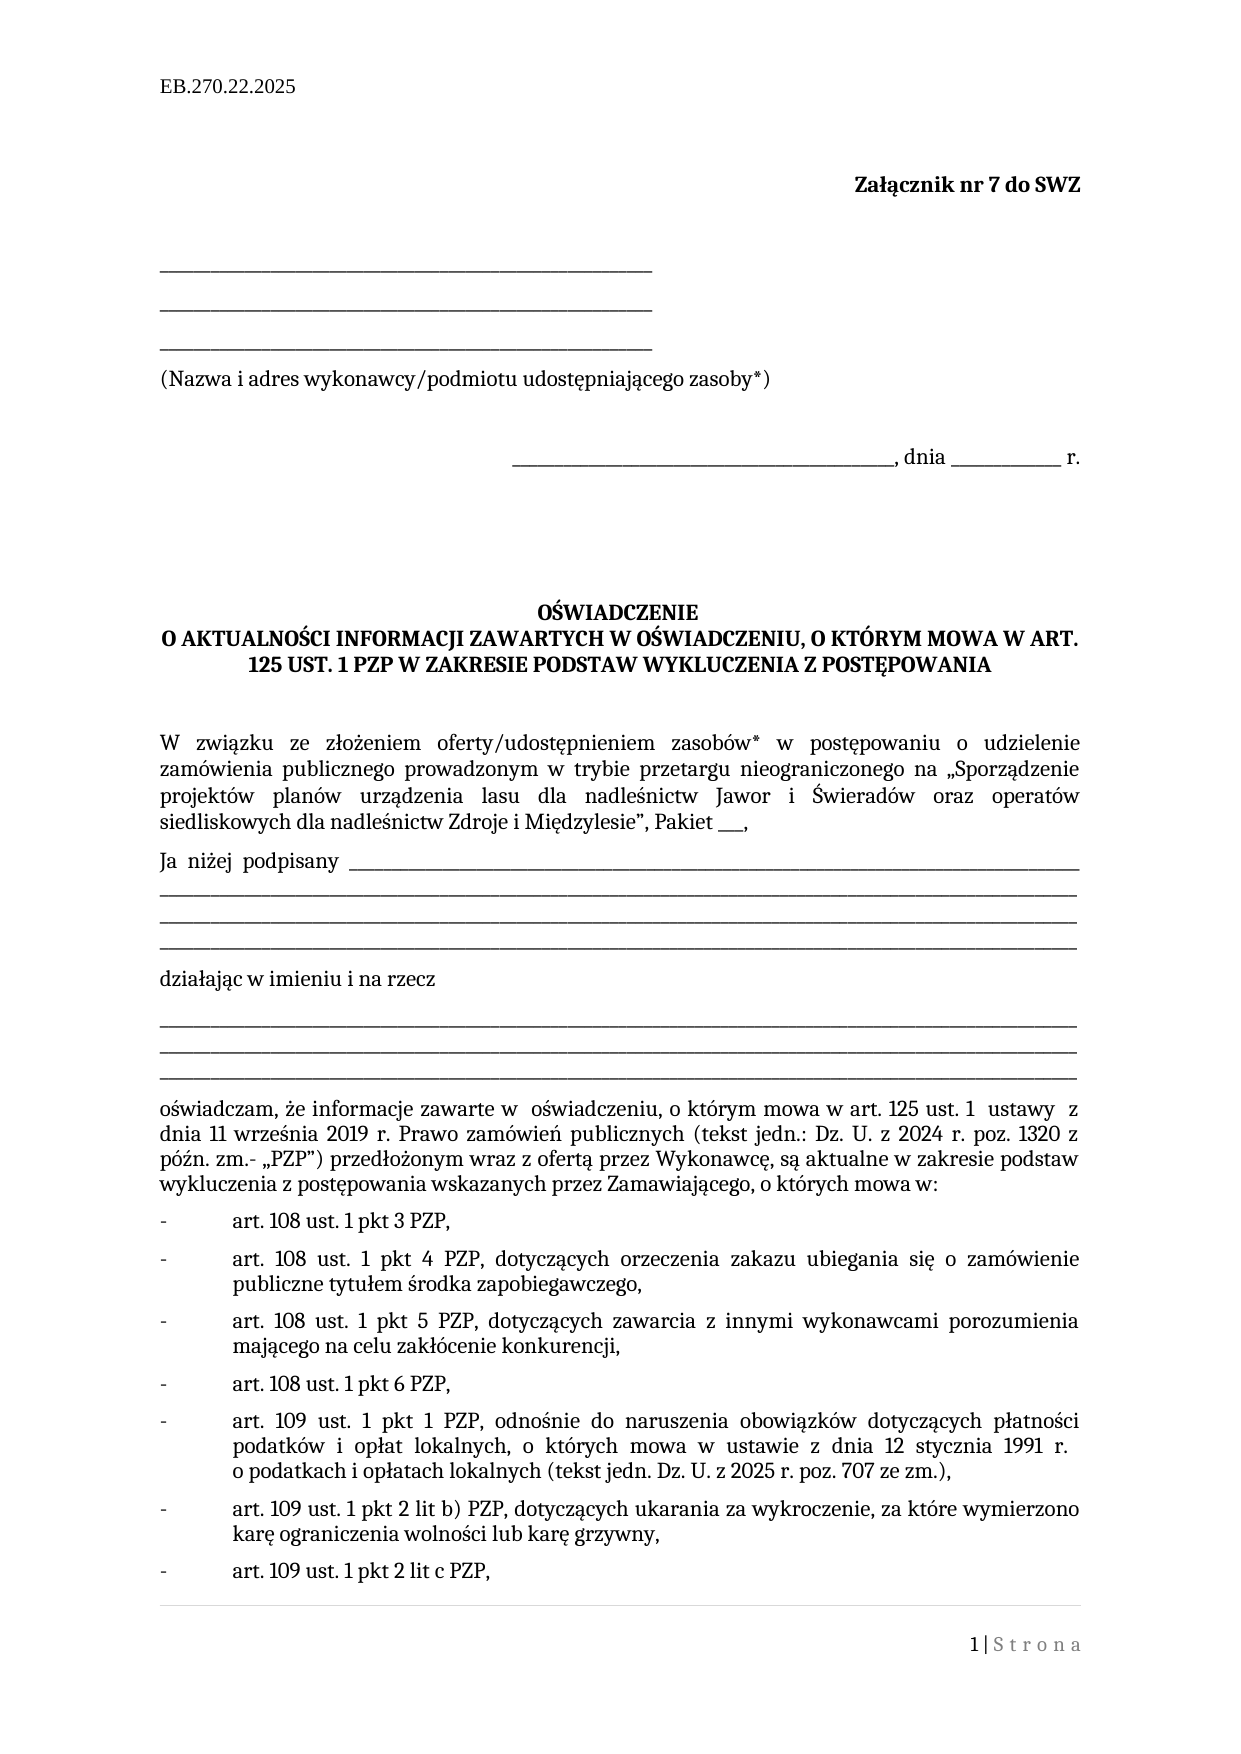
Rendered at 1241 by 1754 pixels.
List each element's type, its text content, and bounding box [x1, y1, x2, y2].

text __________________________________________________________ [159, 288, 1081, 315]
text oświadczam, że informacje zawarte w oświadczeniu, o którym mowa w art. 125 ust. 1 ustawy z dnia 11 września 2019 r. Prawo zamówień publicznych (tekst jedn.: Dz. U. z 2024 r. poz. 1320 z późn. zm.- „PZP”) przedłożonym wraz z ofertą przez Wykonawcę, są aktualne w zakresie podstaw wykluczenia z postępowania wskazanych przez Zamawiającego, o których mowa w: [159, 1096, 1081, 1196]
text działając w imieniu i na rzecz [159, 966, 1081, 992]
text Załącznik nr 7 do SWZ [159, 172, 1081, 198]
text _____________________________________________, dnia _____________ r. [159, 444, 1081, 470]
text (Nazwa i adres wykonawcy/podmiotu udostępniającego zasoby*) [159, 366, 1081, 393]
text ____________________________________________________________________________________________________________________________________________________________________________________________________________________________________________________________________________________________________________________________________ [159, 1004, 1081, 1083]
text - art. 108 ust. 1 pkt 3 PZP, [159, 1208, 1081, 1233]
text Ja niżej podpisany ______________________________________________________________________________________ ____________________________________________________________________________________________________________________________________________________________________________________________________________________________________________________________________________________________________________________________________ [159, 848, 1081, 953]
text - art. 108 ust. 1 pkt 5 PZP, dotyczących zawarcia z innymi wykonawcami porozumienia mającego na celu zakłócenie konkurencji, [159, 1308, 1081, 1358]
text OŚWIADCZENIE O AKTUALNOŚCI INFORMACJI ZAWARTYCH W OŚWIADCZENIU, O KTÓRYM MOWA W ART. 125 UST. 1 PZP W ZAKRESIE PODSTAW WYKLUCZENIA Z POSTĘPOWANIA [159, 599, 1081, 678]
text - art. 108 ust. 1 pkt 4 PZP, dotyczących orzeczenia zakazu ubiegania się o zamówienie publiczne tytułem środka zapobiegawczego, [159, 1246, 1081, 1296]
text - art. 109 ust. 1 pkt 1 PZP, odnośnie do naruszenia obowiązków dotyczących płatności podatków i opłat lokalnych, o których mowa w ustawie z dnia 12 stycznia 1991 r. o podatkach i opłatach lokalnych (tekst jedn. Dz. U. z 2025 r. poz. 707 ze zm.), [159, 1408, 1081, 1483]
text - art. 108 ust. 1 pkt 6 PZP, [159, 1371, 1081, 1396]
text - art. 109 ust. 1 pkt 2 lit c PZP, [159, 1558, 1081, 1583]
text __________________________________________________________ [159, 327, 1081, 354]
text __________________________________________________________ [159, 250, 1081, 276]
text W związku ze złożeniem oferty/udostępnieniem zasobów* w postępowaniu o udzielenie zamówienia publicznego prowadzonym w trybie przetargu nieograniczonego na „Sporządzenie projektów planów urządzenia lasu dla nadleśnictw Jawor i Świeradów oraz operatów siedliskowych dla nadleśnictw Zdroje i Międzylesie”, Pakiet ___, [159, 730, 1081, 835]
text - art. 109 ust. 1 pkt 2 lit b) PZP, dotyczących ukarania za wykroczenie, za które wymierzono karę ograniczenia wolności lub karę grzywny, [159, 1496, 1081, 1546]
